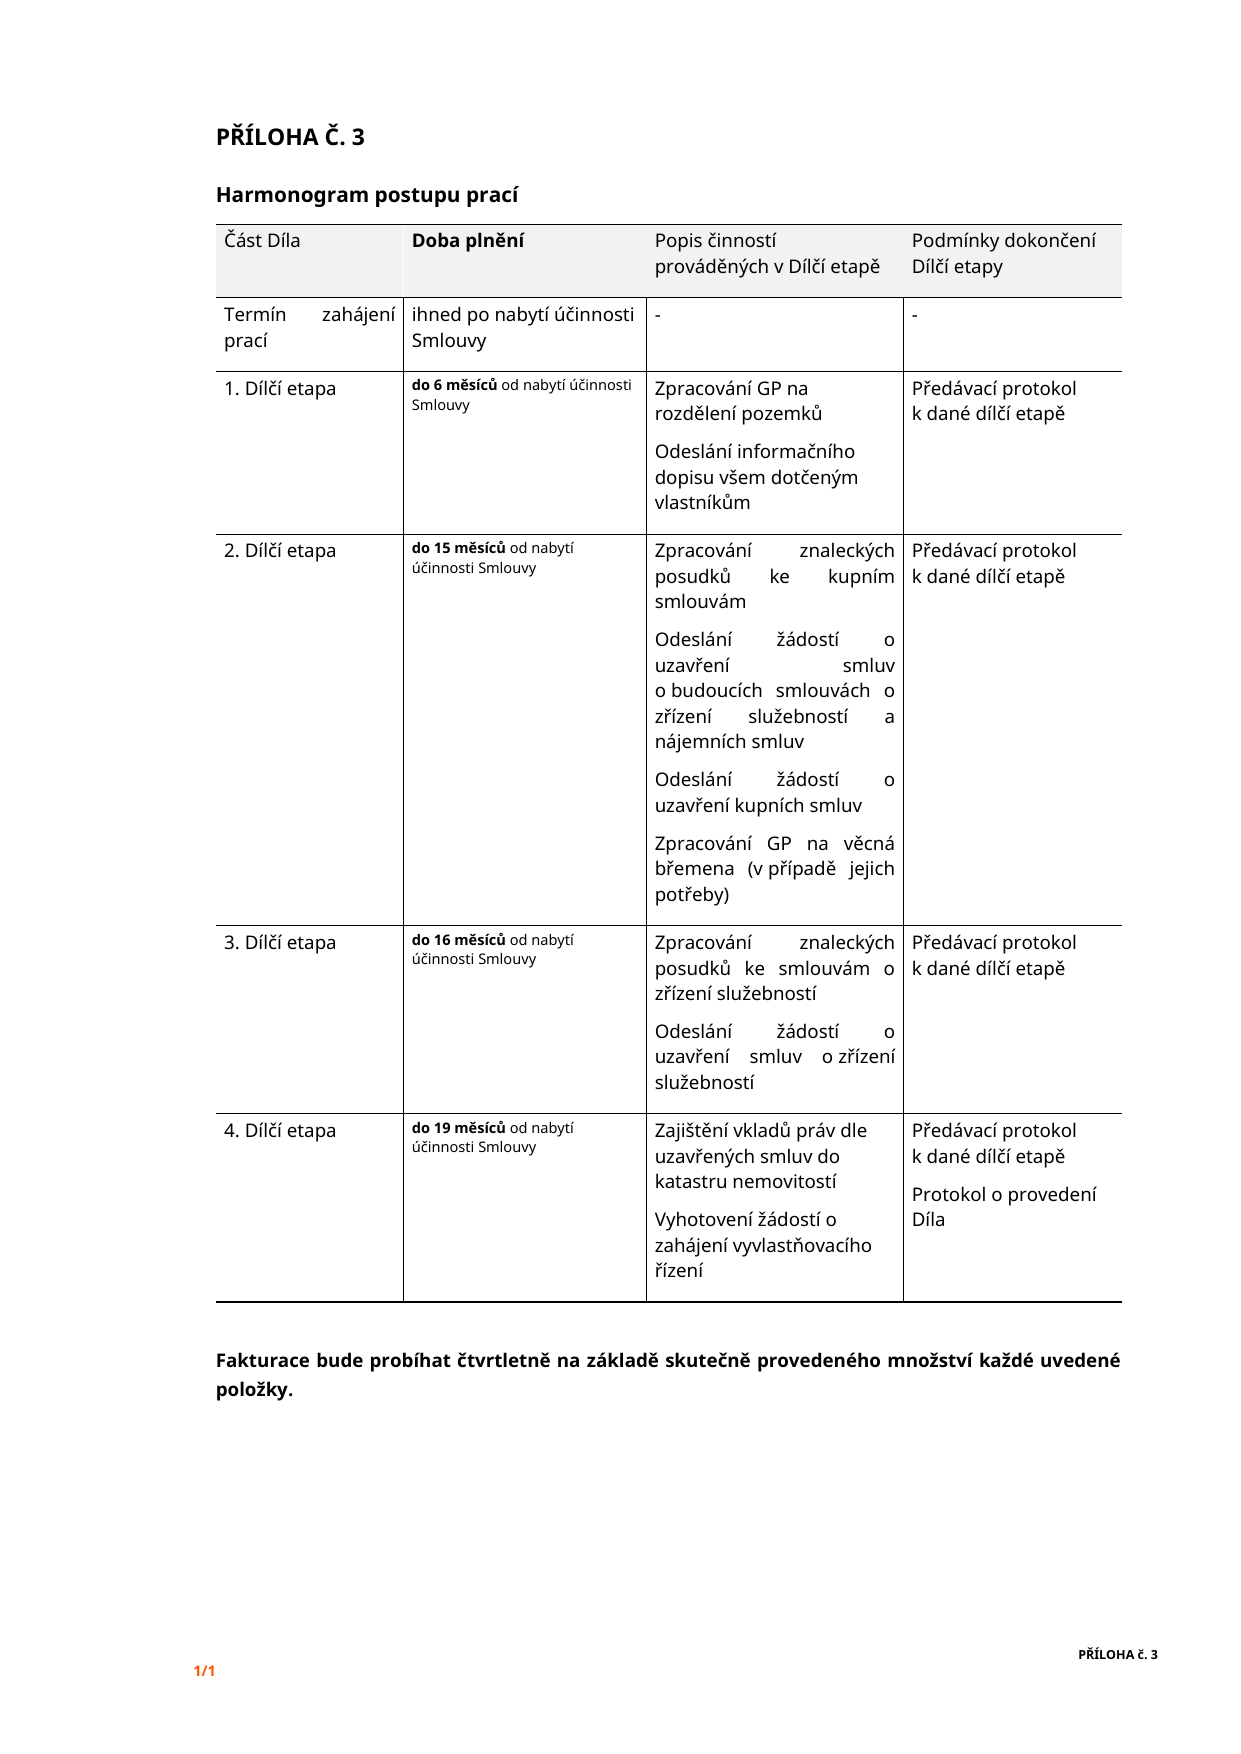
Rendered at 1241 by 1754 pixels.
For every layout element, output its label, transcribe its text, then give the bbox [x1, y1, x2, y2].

table_cell do 16 měsíců od nabytí účinnosti Smlouvy [404, 926, 646, 1113]
table_cell - [904, 298, 1122, 371]
text Fakturace bude probíhat čtvrtletně na základě skutečně provedeného množství každé uvedené položky. [216, 1344, 1122, 1402]
text Harmonogram postupu prací [216, 180, 1122, 208]
table_header Část Díla [216, 225, 403, 297]
table_cell Předávací protokol k dané dílčí etapě [904, 535, 1122, 925]
table_cell Zpracování GP na rozdělení pozemků Odeslání informačního dopisu všem dotčeným vlastníkům [647, 372, 903, 533]
table_header Podmínky dokončení Dílčí etapy [903, 225, 1122, 297]
table_cell do 19 měsíců od nabytí účinnosti Smlouvy [404, 1114, 646, 1301]
table_cell do 15 měsíců od nabytí účinnosti Smlouvy [404, 535, 646, 925]
table_header Popis činností prováděných v Dílčí etapě [646, 225, 903, 297]
table_cell do 6 měsíců od nabytí účinnosti Smlouvy [404, 372, 646, 533]
table_cell - [647, 298, 903, 371]
table_cell Zpracování znaleckých posudků ke smlouvám o zřízení služebností Odeslání žádostí o uzavření smluv o zřízení služebností [647, 926, 903, 1113]
table_cell 2. Dílčí etapa [216, 535, 403, 925]
table_cell 1. Dílčí etapa [216, 372, 403, 533]
table_cell Zpracování znaleckých posudků ke kupním smlouvám Odeslání žádostí o uzavření smluv o budoucích smlouvách o zřízení služebností a nájemních smluv Odeslání žádostí o uzavření kupních smluv Zpracování GP na věcná břemena (v případě jejich potřeby) [647, 535, 903, 925]
table_cell Zajištění vkladů práv dle uzavřených smluv do katastru nemovitostí Vyhotovení žádostí o zahájení vyvlastňovacího řízení [647, 1114, 903, 1301]
table_header Doba plnění [404, 225, 646, 297]
table_cell 3. Dílčí etapa [216, 926, 403, 1113]
table_cell Předávací protokol k dané dílčí etapě [904, 372, 1122, 533]
table_cell 4. Dílčí etapa [216, 1114, 403, 1301]
table_cell Předávací protokol k dané dílčí etapě [904, 926, 1122, 1113]
table_cell Termín zahájení prací [216, 298, 403, 371]
table_cell ihned po nabytí účinnosti Smlouvy [404, 298, 646, 371]
table_cell Předávací protokol k dané dílčí etapě Protokol o provedení Díla [904, 1114, 1122, 1301]
text Příloha č. 3 [216, 121, 1122, 152]
